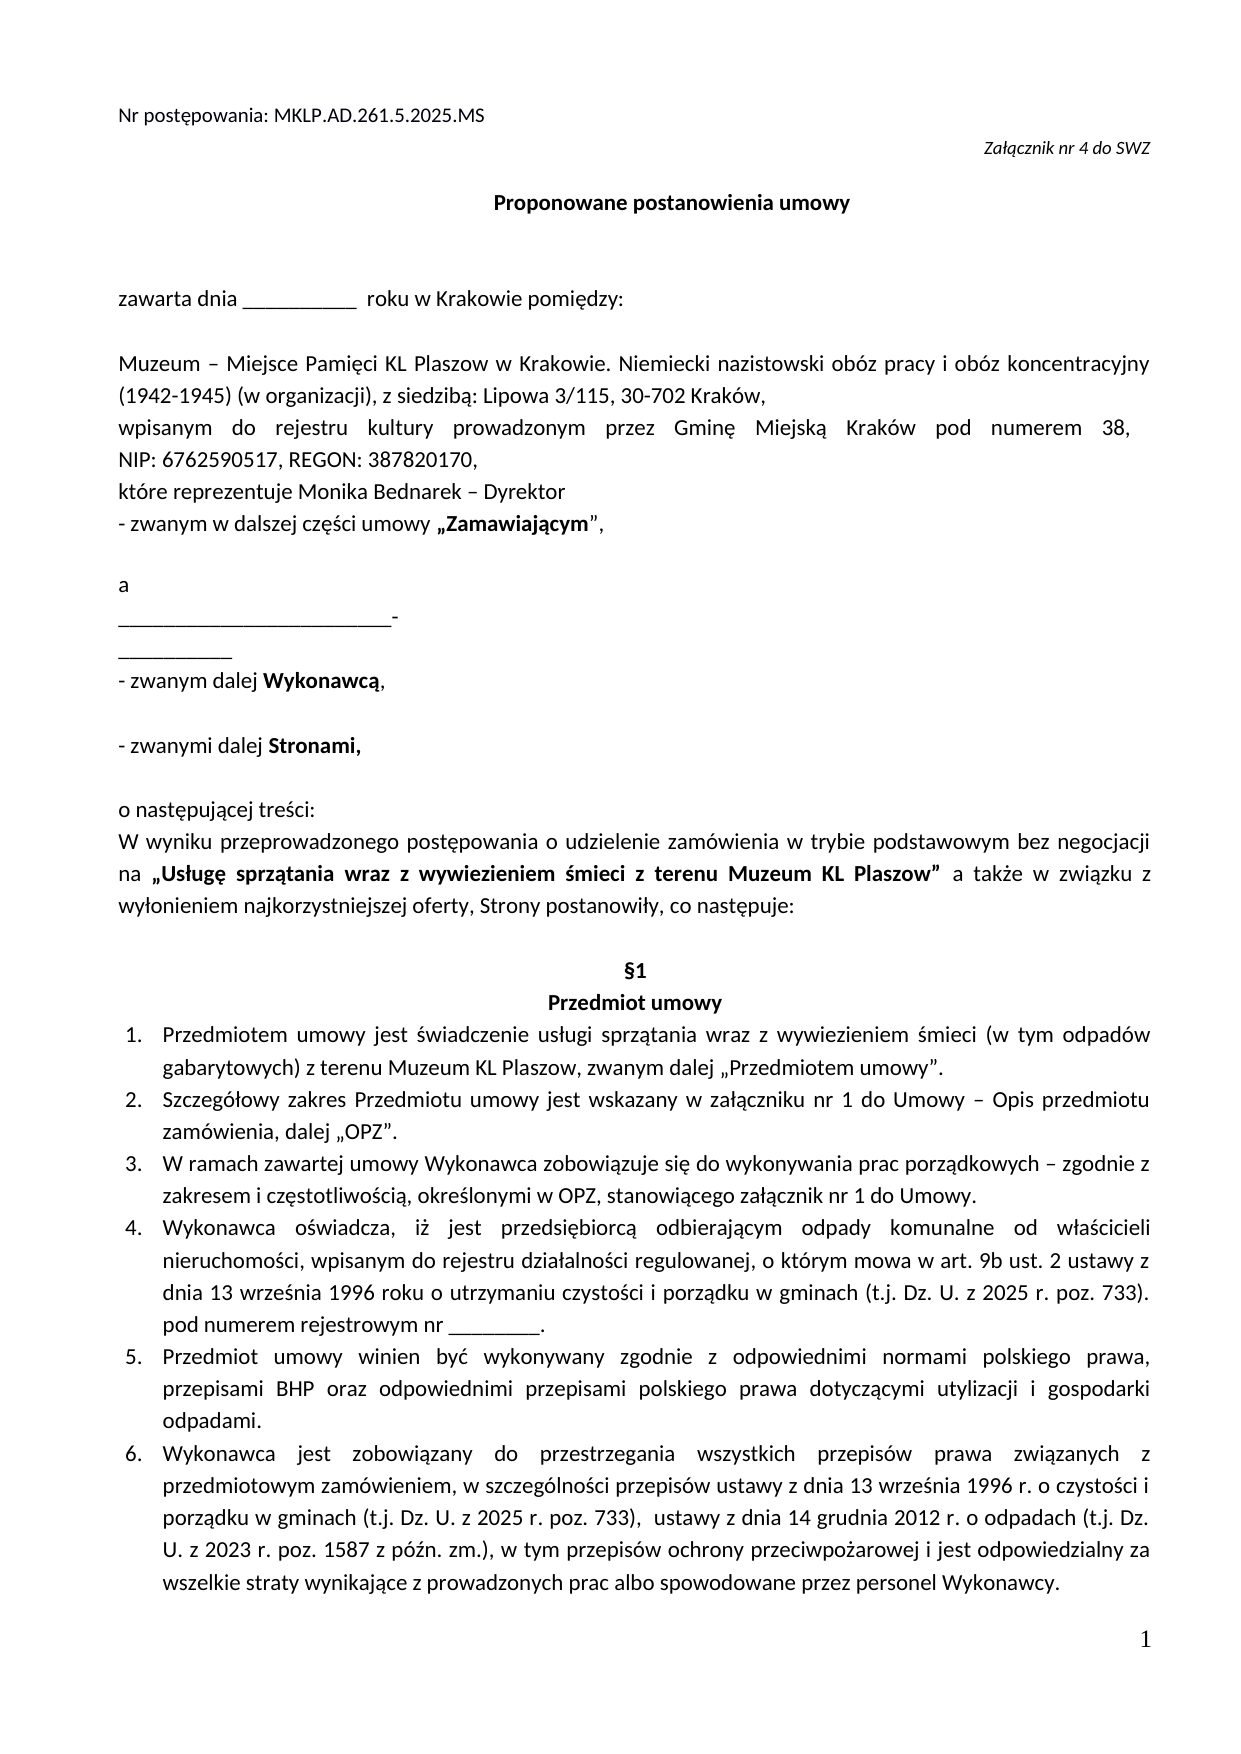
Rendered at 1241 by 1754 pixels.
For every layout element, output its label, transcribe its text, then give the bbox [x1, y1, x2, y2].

list W ramach zawartej umowy Wykonawca zobowiązuje się do wykonywania prac porządkowych – zgodnie z zakresem i częstotliwością, określonymi w OPZ, stanowiącego załącznik nr 1 do Umowy. [125, 1149, 1152, 1209]
text Muzeum – Miejsce Pamięci KL Plaszow w Krakowie. Niemiecki nazistowski obóz pracy i obóz koncentracyjny (1942-1945) (w organizacji), z siedzibą: Lipowa 3/115, 30-702 Kraków, [118, 349, 1152, 409]
text wpisanym do rejestru kultury prowadzonym przez Gminę Miejską Kraków pod numerem 38, NIP: 6762590517, REGON: 387820170, [118, 413, 1152, 473]
list Przedmiotem umowy jest świadczenie usługi sprzątania wraz z wywiezieniem śmieci (w tym odpadów gabarytowych) z terenu Muzeum KL Plaszow, zwanym dalej „Przedmiotem umowy”. [125, 1020, 1152, 1081]
text __________ [118, 634, 1152, 662]
text ________________________- [118, 602, 1152, 630]
text - zwanym dalej Wykonawcą, [118, 666, 1152, 694]
list Wykonawca oświadcza, iż jest przedsiębiorcą odbierającym odpady komunalne od właścicieli nieruchomości, wpisanym do rejestru działalności regulowanej, o którym mowa w art. 9b ust. 2 ustawy z dnia 13 września 1996 roku o utrzymaniu czystości i porządku w gminach (t.j. Dz. U. z 2025 r. poz. 733). pod numerem rejestrowym nr ________. [125, 1213, 1152, 1338]
text zawarta dnia __________ roku w Krakowie pomiędzy: [118, 284, 1152, 312]
list Szczegółowy zakres Przedmiotu umowy jest wskazany w załączniku nr 1 do Umowy – Opis przedmiotu zamówienia, dalej „OPZ”. [125, 1085, 1152, 1145]
text które reprezentuje Monika Bednarek – Dyrektor [118, 477, 1152, 505]
text Proponowane postanowienia umowy [118, 188, 1152, 216]
text a [118, 570, 1152, 598]
text - zwanymi dalej Stronami, [118, 731, 1152, 759]
list Wykonawca jest zobowiązany do przestrzegania wszystkich przepisów prawa związanych z przedmiotowym zamówieniem, w szczególności przepisów ustawy z dnia 13 września 1996 r. o czystości i porządku w gminach (t.j. Dz. U. z 2025 r. poz. 733), ustawy z dnia 14 grudnia 2012 r. o odpadach (t.j. Dz. U. z 2023 r. poz. 1587 z późn. zm.), w tym przepisów ochrony przeciwpożarowej i jest odpowiedzialny za wszelkie straty wynikające z prowadzonych prac albo spowodowane przez personel Wykonawcy. [125, 1439, 1152, 1596]
text o następującej treści: [118, 795, 1152, 823]
text - zwanym w dalszej części umowy „Zamawiającym”, [118, 509, 1152, 538]
text W wyniku przeprowadzonego postępowania o udzielenie zamówienia w trybie podstawowym bez negocjacji na „Usługę sprzątania wraz z wywiezieniem śmieci z terenu Muzeum KL Plaszow” a także w związku z wyłonieniem najkorzystniejszej oferty, Strony postanowiły, co następuje: [118, 827, 1152, 920]
text Przedmiot umowy [118, 988, 1152, 1016]
text §1 [118, 956, 1152, 984]
list Przedmiot umowy winien być wykonywany zgodnie z odpowiednimi normami polskiego prawa, przepisami BHP oraz odpowiednimi przepisami polskiego prawa dotyczącymi utylizacji i gospodarki odpadami. [125, 1342, 1152, 1435]
